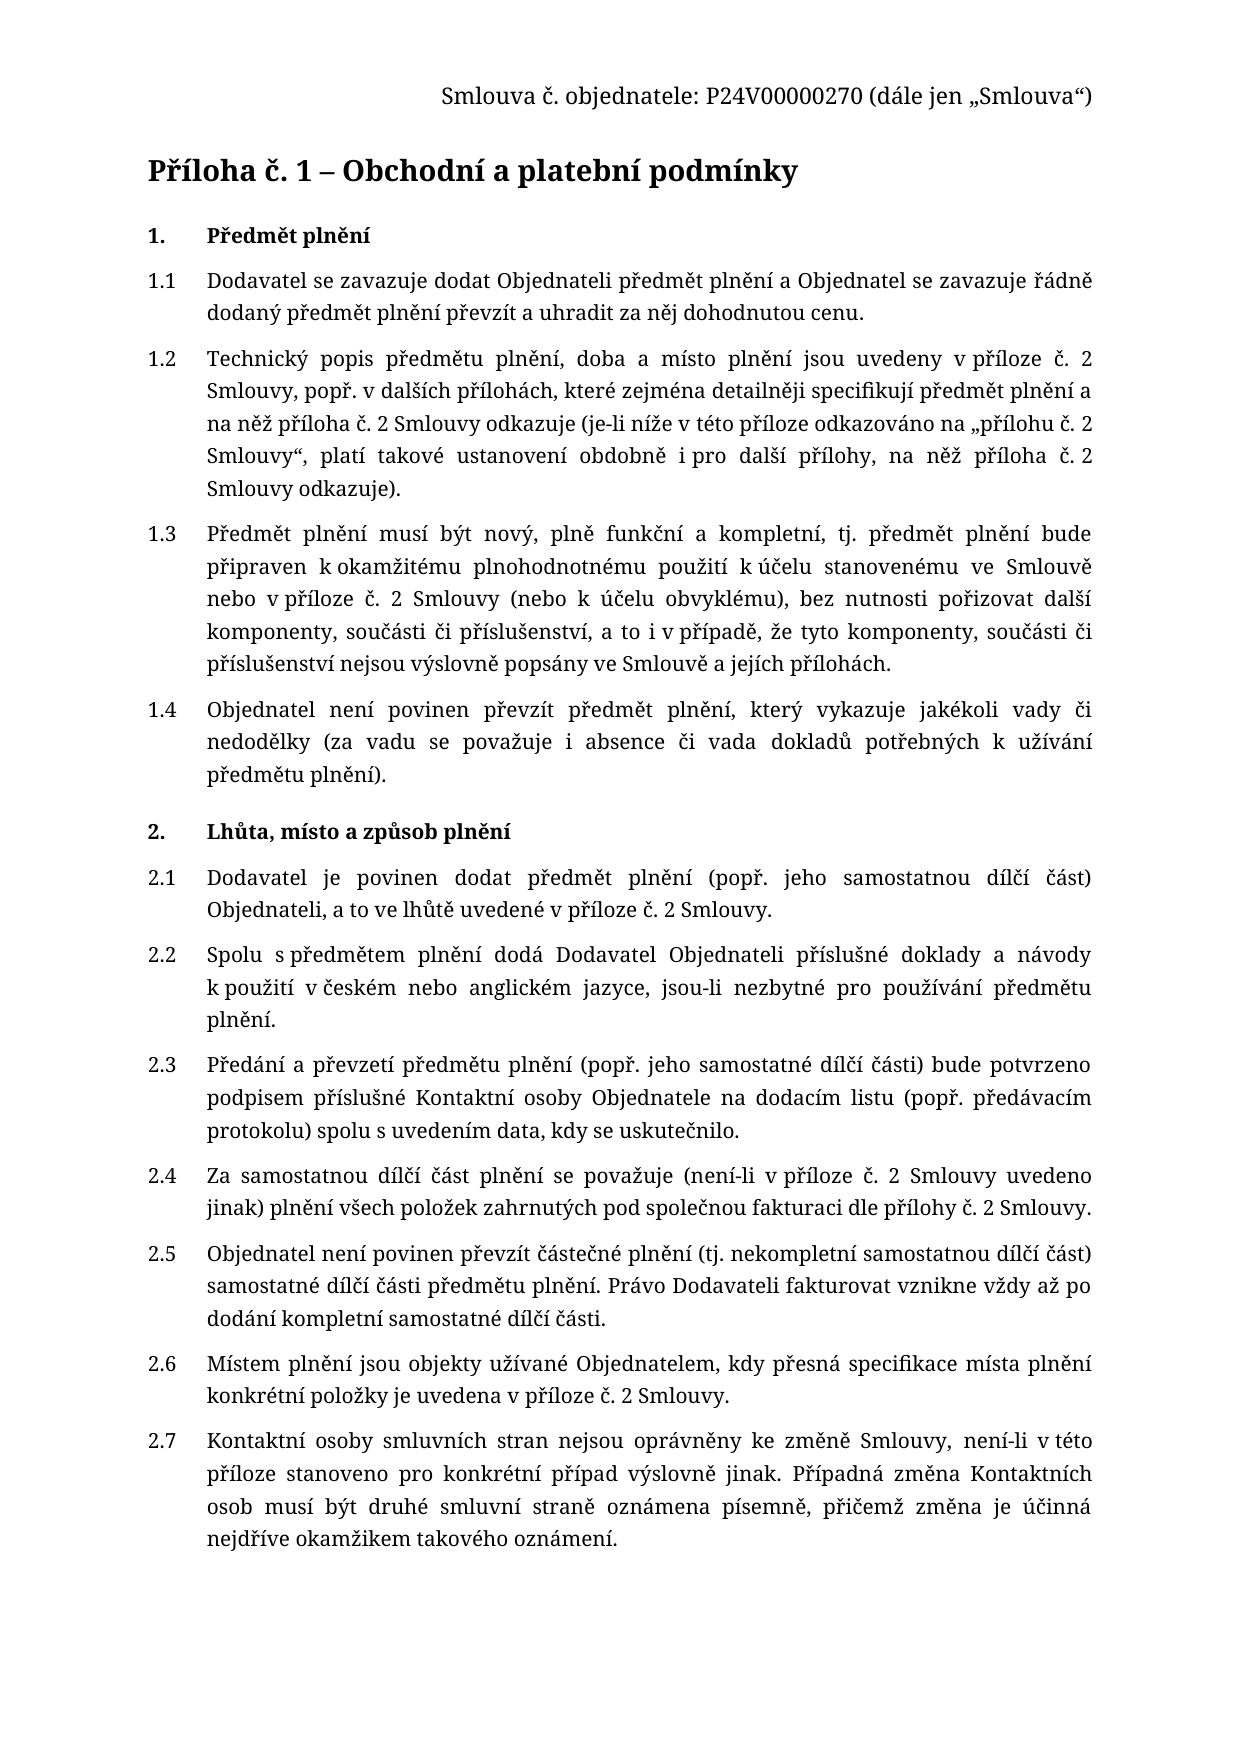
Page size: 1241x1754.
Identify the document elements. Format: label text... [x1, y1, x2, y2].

list Za samostatnou dílčí část plnění se považuje (není-li v příloze č. 2 Smlouvy uvedeno jinak) plnění všech položek zahrnutých pod společnou fakturaci dle přílohy č. 2 Smlouvy. [148, 1161, 1093, 1222]
list Technický popis předmětu plnění, doba a místo plnění jsou uvedeny v příloze č. 2 Smlouvy, popř. v dalších přílohách, které zejména detailněji specifikují předmět plnění a na něž příloha č. 2 Smlouvy odkazuje (je-li níže v této příloze odkazováno na „přílohu č. 2 Smlouvy“, platí takové ustanovení obdobně i pro další přílohy, na něž příloha č. 2 Smlouvy odkazuje). [148, 344, 1093, 502]
list Předmět plnění musí být nový, plně funkční a kompletní, tj. předmět plnění bude připraven k okamžitému plnohodnotnému použití k účelu stanovenému ve Smlouvě nebo v příloze č. 2 Smlouvy (nebo k účelu obvyklému), bez nutnosti pořizovat další komponenty, součásti či příslušenství, a to i v případě, že tyto komponenty, součásti či příslušenství nejsou výslovně popsány ve Smlouvě a jejích přílohách. [148, 519, 1093, 678]
list Lhůta, místo a způsob plnění [148, 817, 1093, 846]
list Objednatel není povinen převzít předmět plnění, který vykazuje jakékoli vady či nedodělky (za vadu se považuje i absence či vada dokladů potřebných k užívání předmětu plnění). [148, 695, 1093, 788]
list Kontaktní osoby smluvních stran nejsou oprávněny ke změně Smlouvy, není-li v této příloze stanoveno pro konkrétní případ výslovně jinak. Případná změna Kontaktních osob musí být druhé smluvní straně oznámena písemně, přičemž změna je účinná nejdříve okamžikem takového oznámení. [148, 1427, 1093, 1553]
list Předání a převzetí předmětu plnění (popř. jeho samostatné dílčí části) bude potvrzeno podpisem příslušné Kontaktní osoby Objednatele na dodacím listu (popř. předávacím protokolu) spolu s uvedením data, kdy se uskutečnilo. [148, 1051, 1093, 1144]
list Místem plnění jsou objekty užívané Objednatelem, kdy přesná specifikace místa plnění konkrétní položky je uvedena v příloze č. 2 Smlouvy. [148, 1349, 1093, 1410]
text Příloha č. 1 – Obchodní a platební podmínky [148, 150, 1093, 190]
list Objednatel není povinen převzít částečné plnění (tj. nekompletní samostatnou dílčí část) samostatné dílčí části předmětu plnění. Právo Dodavateli fakturovat vznikne vždy až po dodání kompletní samostatné dílčí části. [148, 1239, 1093, 1332]
list Dodavatel je povinen dodat předmět plnění (popř. jeho samostatnou dílčí část) Objednateli, a to ve lhůtě uvedené v příloze č. 2 Smlouvy. [148, 863, 1093, 924]
list Spolu s předmětem plnění dodá Dodavatel Objednateli příslušné doklady a návody k použití v českém nebo anglickém jazyce, jsou-li nezbytné pro používání předmětu plnění. [148, 940, 1093, 1034]
list Dodavatel se zavazuje dodat Objednateli předmět plnění a Objednatel se zavazuje řádně dodaný předmět plnění převzít a uhradit za něj dohodnutou cenu. [148, 266, 1093, 327]
list Předmět plnění [148, 221, 1093, 249]
